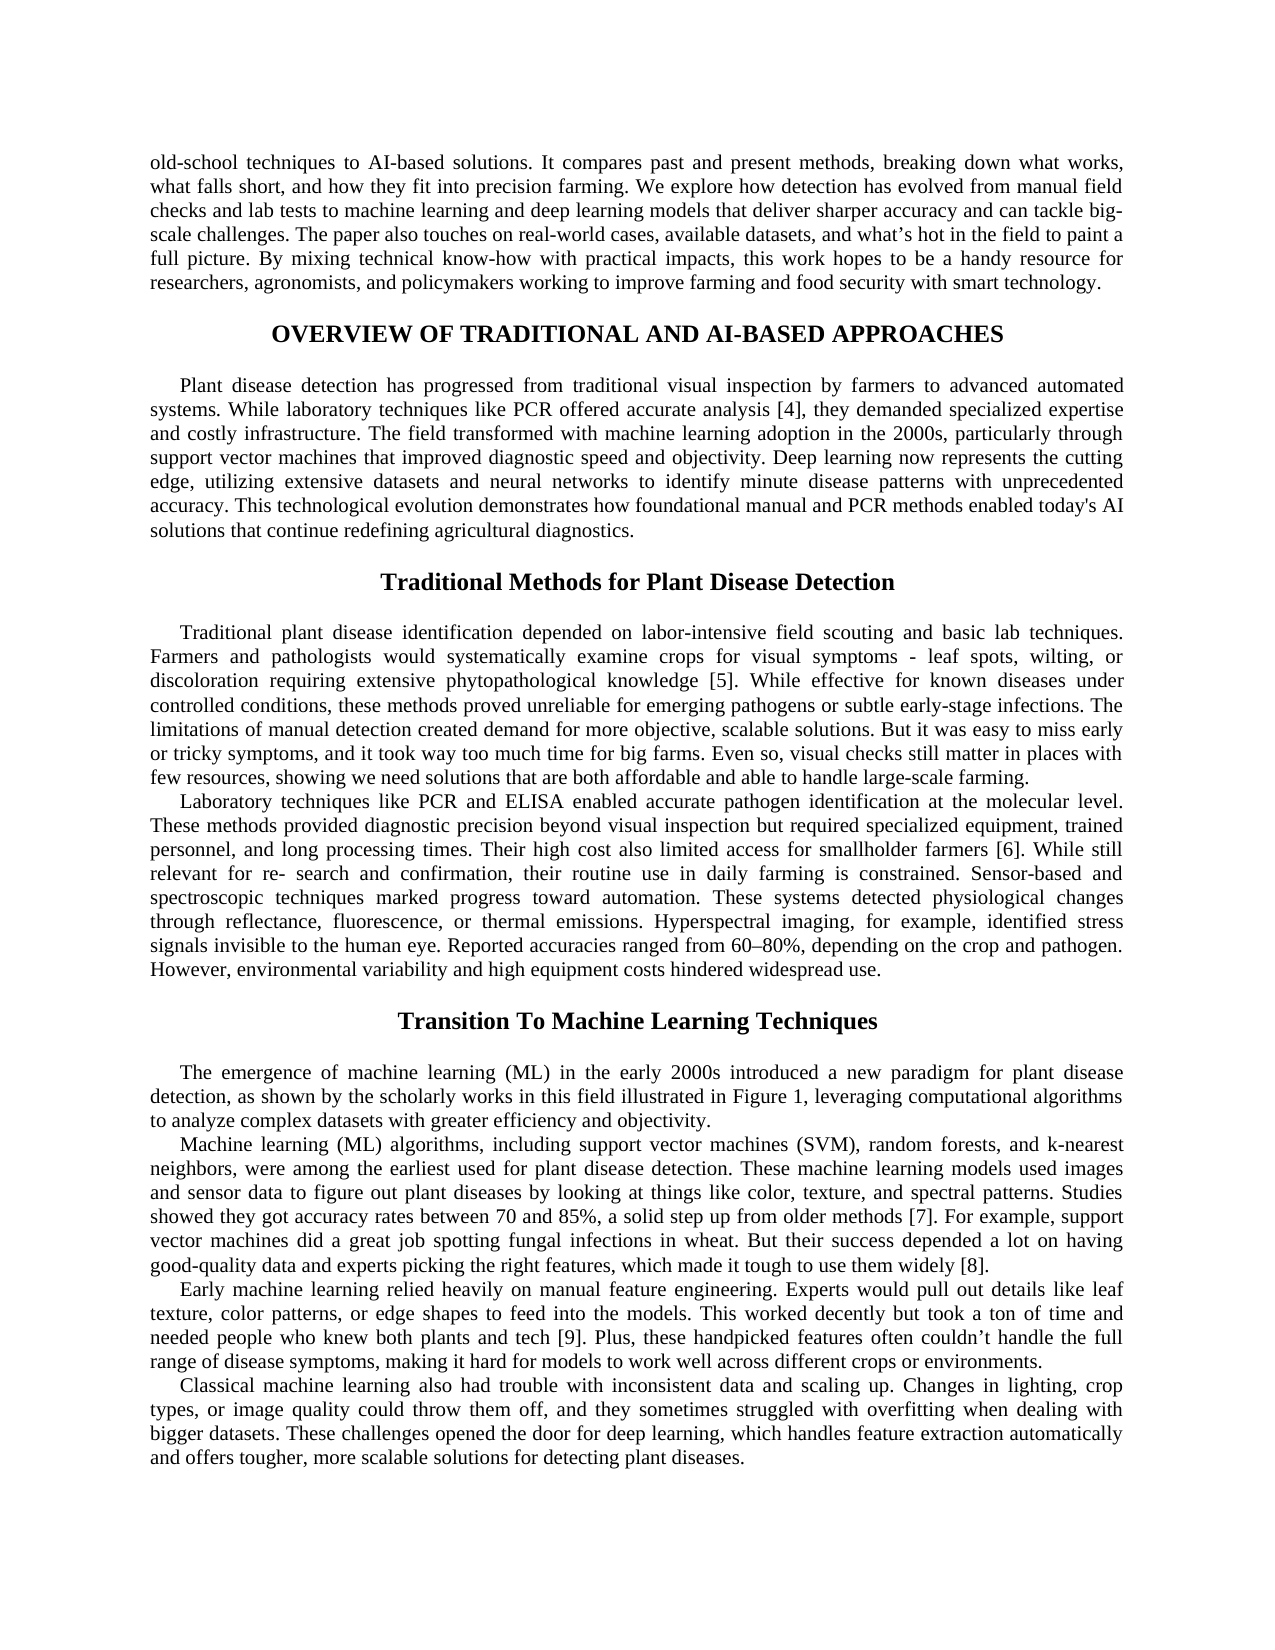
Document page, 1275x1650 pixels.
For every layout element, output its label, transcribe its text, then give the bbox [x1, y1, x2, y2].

text The emergence of machine learning (ML) in the early 2000s introduced a new paradigm for plant disease detection, as shown by the scholarly works in this field illustrated in Figure 1, leveraging computational algorithms to analyze complex datasets with greater efficiency and objectivity. [150, 1060, 1125, 1132]
text Classical machine learning also had trouble with inconsistent data and scaling up. Changes in lighting, crop types, or image quality could throw them off, and they sometimes struggled with overfitting when dealing with bigger datasets. These challenges opened the door for deep learning, which handles feature extraction automatically and offers tougher, more scalable solutions for detecting plant diseases. [150, 1373, 1125, 1469]
subtitle Transition To Machine Learning Techniques [150, 1006, 1125, 1035]
text Early machine learning relied heavily on manual feature engineering. Experts would pull out details like leaf texture, color patterns, or edge shapes to feed into the models. This worked decently but took a ton of time and needed people who knew both plants and tech [9]. Plus, these handpicked features often couldn’t handle the full range of disease symptoms, making it hard for models to work well across different crops or environments. [150, 1277, 1125, 1373]
text Traditional plant disease identification depended on labor-intensive field scouting and basic lab techniques. Farmers and pathologists would systematically examine crops for visual symptoms - leaf spots, wilting, or discoloration requiring extensive phytopathological knowledge [5]. While effective for known diseases under controlled conditions, these methods proved unreliable for emerging pathogens or subtle early-stage infections. The limitations of manual detection created demand for more objective, scalable solutions. But it was easy to miss early or tricky symptoms, and it took way too much time for big farms. Even so, visual checks still matter in places with few resources, showing we need solutions that are both affordable and able to handle large-scale farming. [150, 620, 1125, 789]
text Machine learning (ML) algorithms, including support vector machines (SVM), random forests, and k-nearest neighbors, were among the earliest used for plant disease detection. These machine learning models used images and sensor data to figure out plant diseases by looking at things like color, texture, and spectral patterns. Studies showed they got accuracy rates between 70 and 85%, a solid step up from older methods [7]. For example, support vector machines did a great job spotting fungal infections in wheat. But their success depended a lot on having good-quality data and experts picking the right features, which made it tough to use them widely [8]. [150, 1132, 1125, 1277]
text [150, 150, 1125, 294]
text Plant disease detection has progressed from traditional visual inspection by farmers to advanced automated systems. While laboratory techniques like PCR offered accurate analysis [4], they demanded specialized expertise and costly infrastructure. The field transformed with machine learning adoption in the 2000s, particularly through support vector machines that improved diagnostic speed and objectivity. Deep learning now represents the cutting edge, utilizing extensive datasets and neural networks to identify minute disease patterns with unprecedented accuracy. This technological evolution demonstrates how foundational manual and PCR methods enabled today's AI solutions that continue redefining agricultural diagnostics. [150, 373, 1125, 542]
subtitle OVERVIEW OF TRADITIONAL AND AI-BASED APPROACHES [150, 319, 1125, 348]
text Laboratory techniques like PCR and ELISA enabled accurate pathogen identification at the molecular level. These methods provided diagnostic precision beyond visual inspection but required specialized equipment, trained personnel, and long processing times. Their high cost also limited access for smallholder farmers [6]. While still relevant for re- search and confirmation, their routine use in daily farming is constrained. Sensor-based and spectroscopic techniques marked progress toward automation. These systems detected physiological changes through reflectance, fluorescence, or thermal emissions. Hyperspectral imaging, for example, identified stress signals invisible to the human eye. Reported accuracies ranged from 60–80%, depending on the crop and pathogen. However, environmental variability and high equipment costs hindered widespread use. [150, 789, 1125, 981]
subtitle Traditional Methods for Plant Disease Detection [150, 567, 1125, 595]
